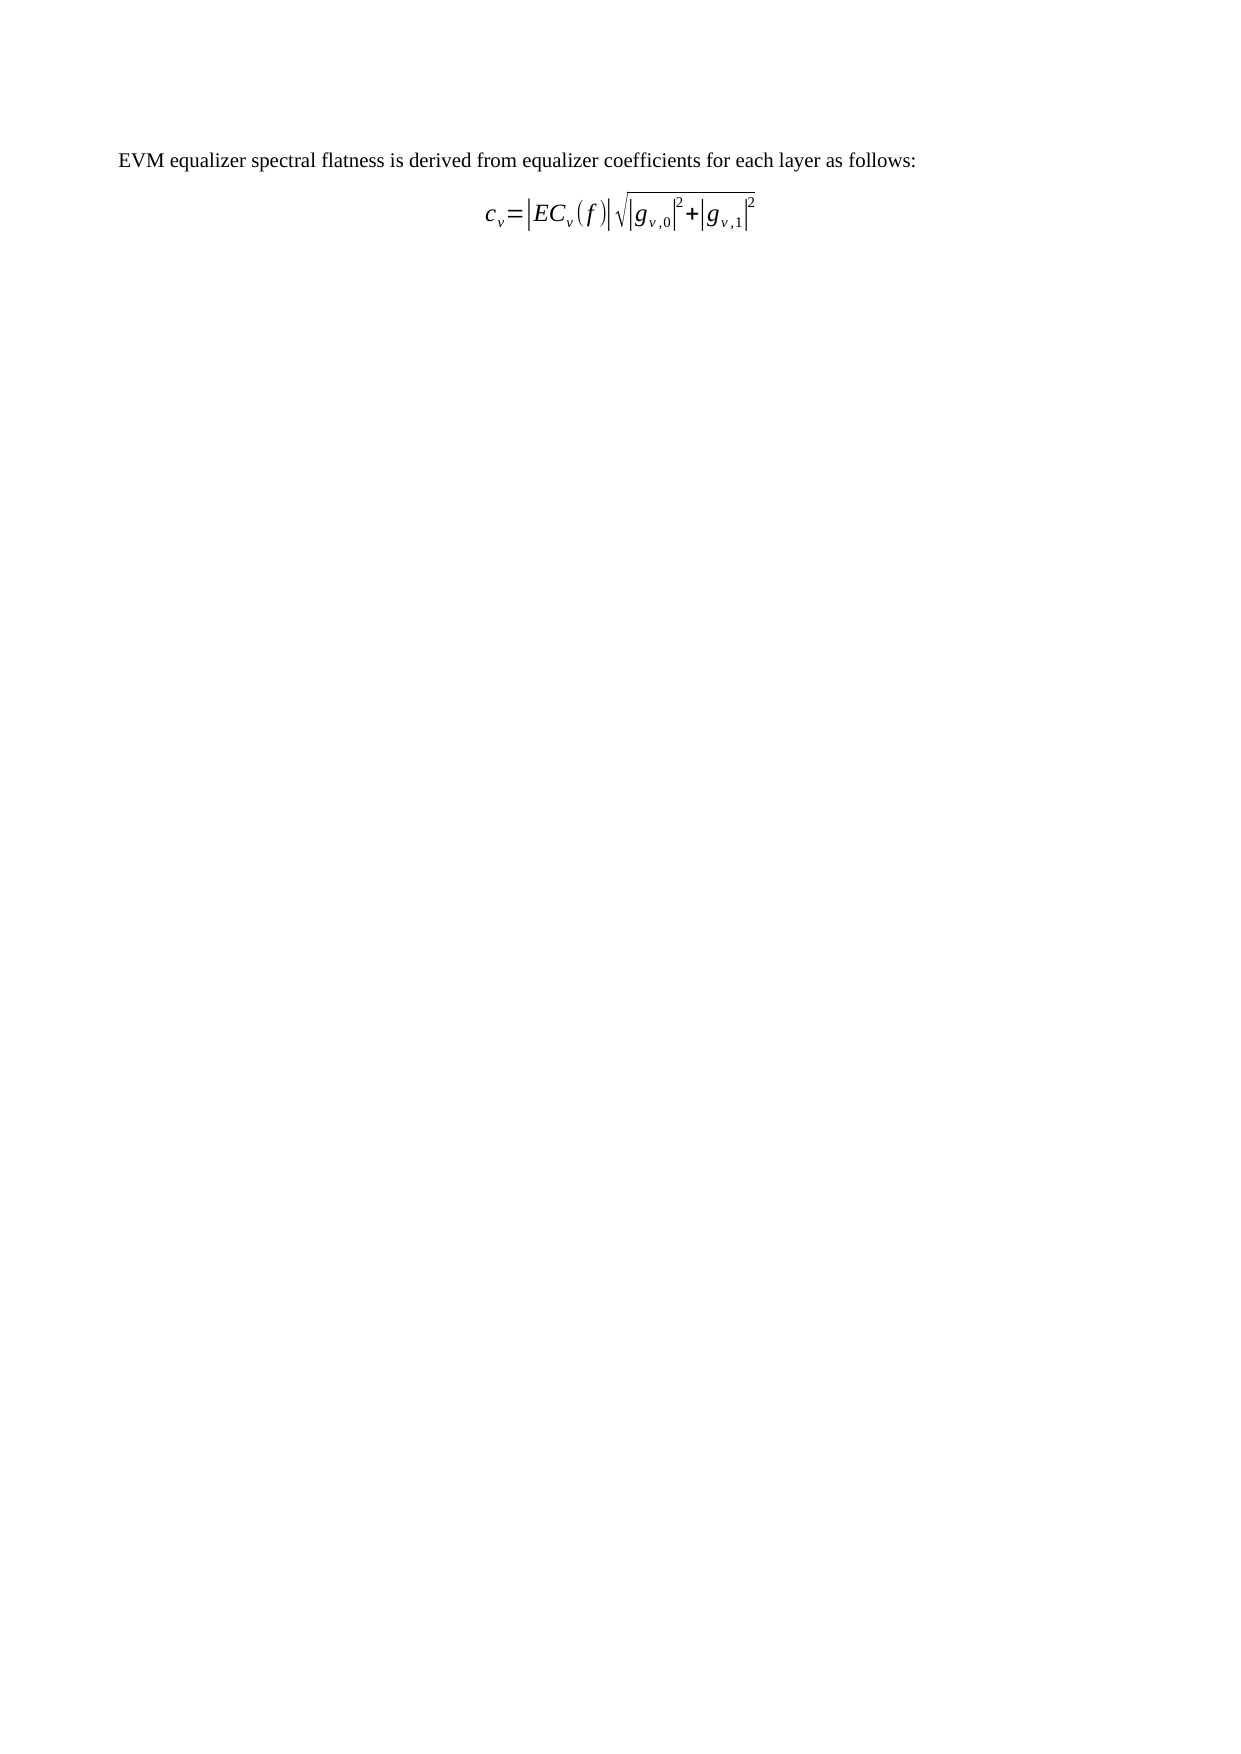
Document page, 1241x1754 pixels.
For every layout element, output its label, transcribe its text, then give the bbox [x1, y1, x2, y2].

text EVM equalizer spectral flatness is derived from equalizer coefficients for each layer as follows: [118, 147, 1122, 172]
